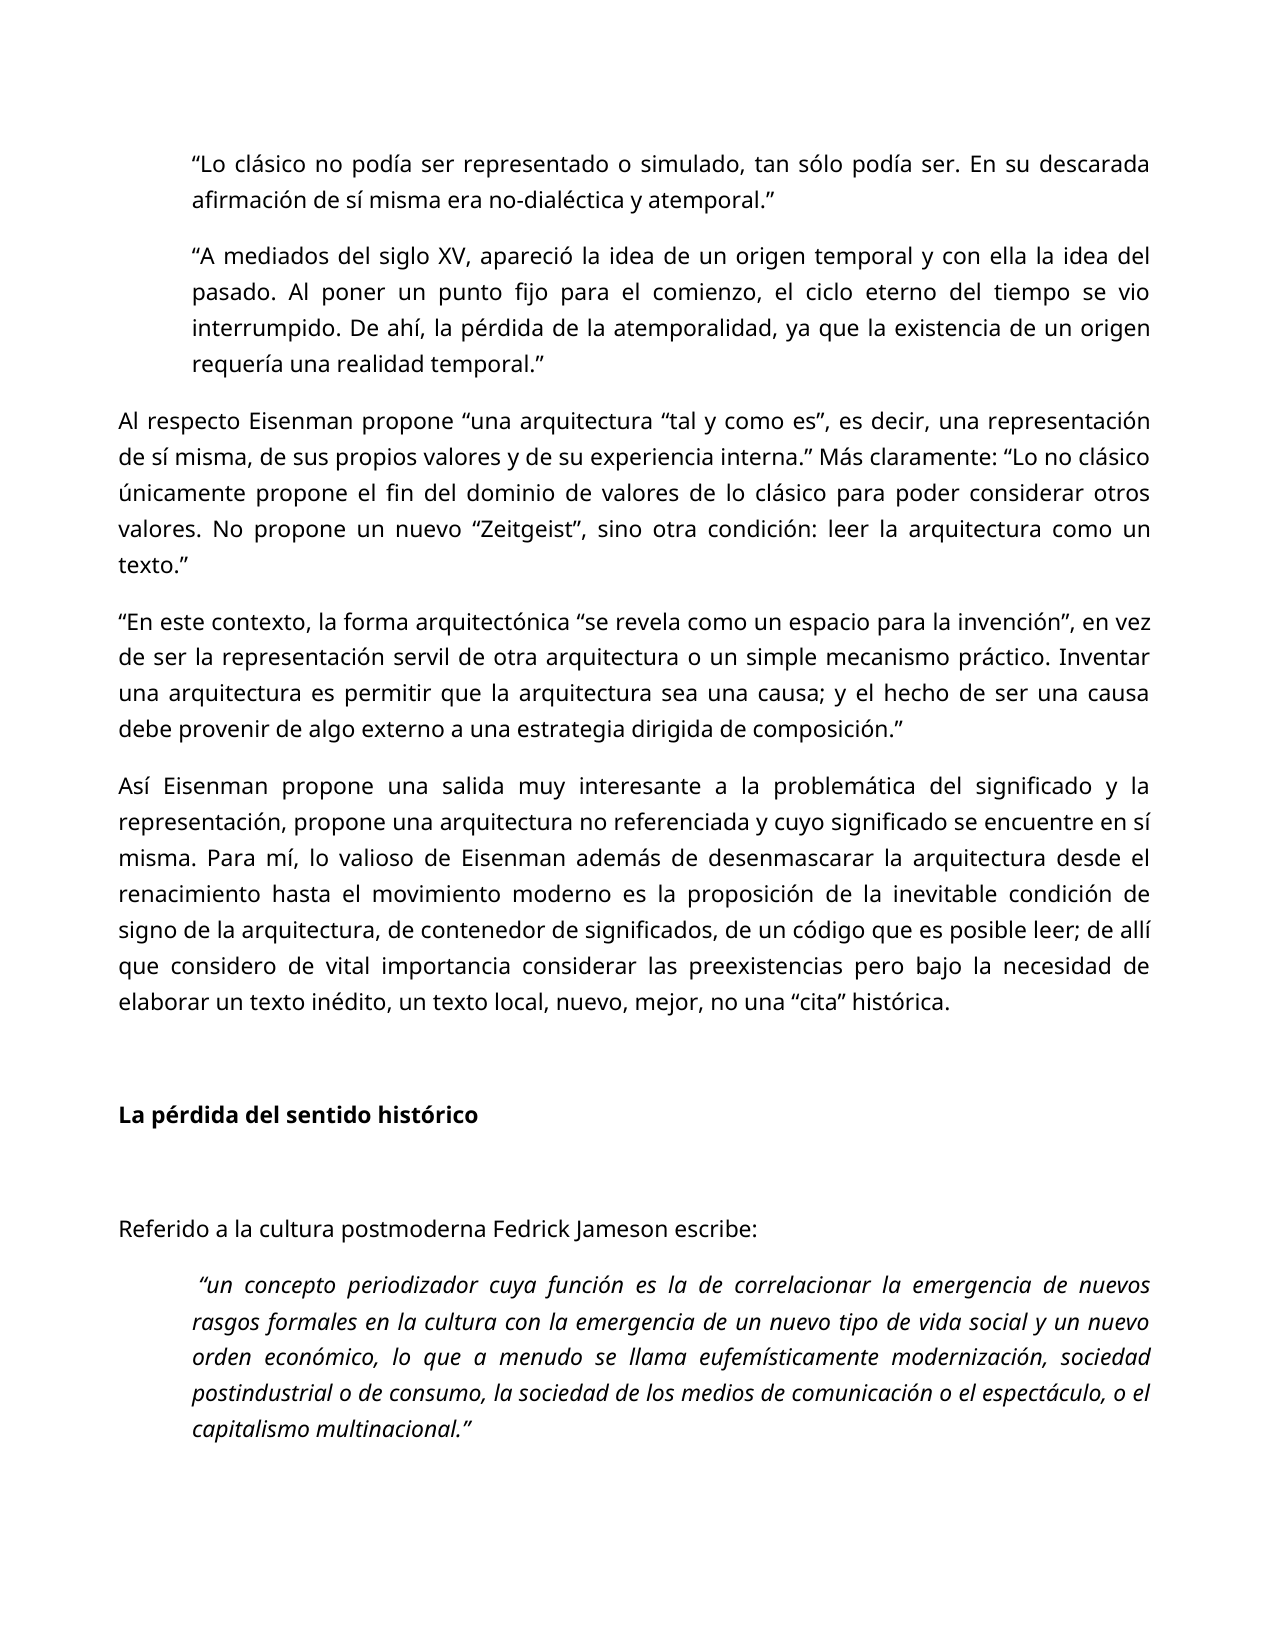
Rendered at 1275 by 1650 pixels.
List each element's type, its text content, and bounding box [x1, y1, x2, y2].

text Al respecto Eisenman propone “una arquitectura “tal y como es”, es decir, una representación de sí misma, de sus propios valores y de su experiencia interna.” Más claramente: “Lo no clásico únicamente propone el fin del dominio de valores de lo clásico para poder considerar otros valores. No propone un nuevo “Zeitgeist”, sino otra condición: leer la arquitectura como un texto.” [118, 405, 1152, 580]
text La pérdida del sentido histórico [118, 1099, 1152, 1130]
text “A mediados del siglo XV, apareció la idea de un origen temporal y con ella la idea del pasado. Al poner un punto fijo para el comienzo, el ciclo eterno del tiempo se vio interrumpido. De ahí, la pérdida de la atemporalidad, ya que la existencia de un origen requería una realidad temporal.” [192, 240, 1152, 379]
text “En este contexto, la forma arquitectónica “se revela como un espacio para la invención”, en vez de ser la representación servil de otra arquitectura o un simple mecanismo práctico. Inventar una arquitectura es permitir que la arquitectura sea una causa; y el hecho de ser una causa debe provenir de algo externo a una estrategia dirigida de composición.” [118, 605, 1152, 744]
text Así Eisenman propone una salida muy interesante a la problemática del significado y la representación, propone una arquitectura no referenciada y cuyo significado se encuentre en sí misma. Para mí, lo valioso de Eisenman además de desenmascarar la arquitectura desde el renacimiento hasta el movimiento moderno es la proposición de la inevitable condición de signo de la arquitectura, de contenedor de significados, de un código que es posible leer; de allí que considero de vital importancia considerar las preexistencias pero bajo la necesidad de elaborar un texto inédito, un texto local, nuevo, mejor, no una “cita” histórica. [118, 770, 1152, 1017]
text “un concepto periodizador cuya función es la de correlacionar la emergencia de nuevos rasgos formales en la cultura con la emergencia de un nuevo tipo de vida social y un nuevo orden económico, lo que a menudo se llama eufemísticamente modernización, sociedad postindustrial o de consumo, la sociedad de los medios de comunicación o el espectáculo, o el capitalismo multinacional.” [192, 1269, 1152, 1444]
text Referido a la cultura postmoderna Fedrick Jameson escribe: [118, 1213, 1152, 1244]
text “Lo clásico no podía ser representado o simulado, tan sólo podía ser. En su descarada afirmación de sí misma era no-dialéctica y atemporal.” [192, 148, 1152, 215]
